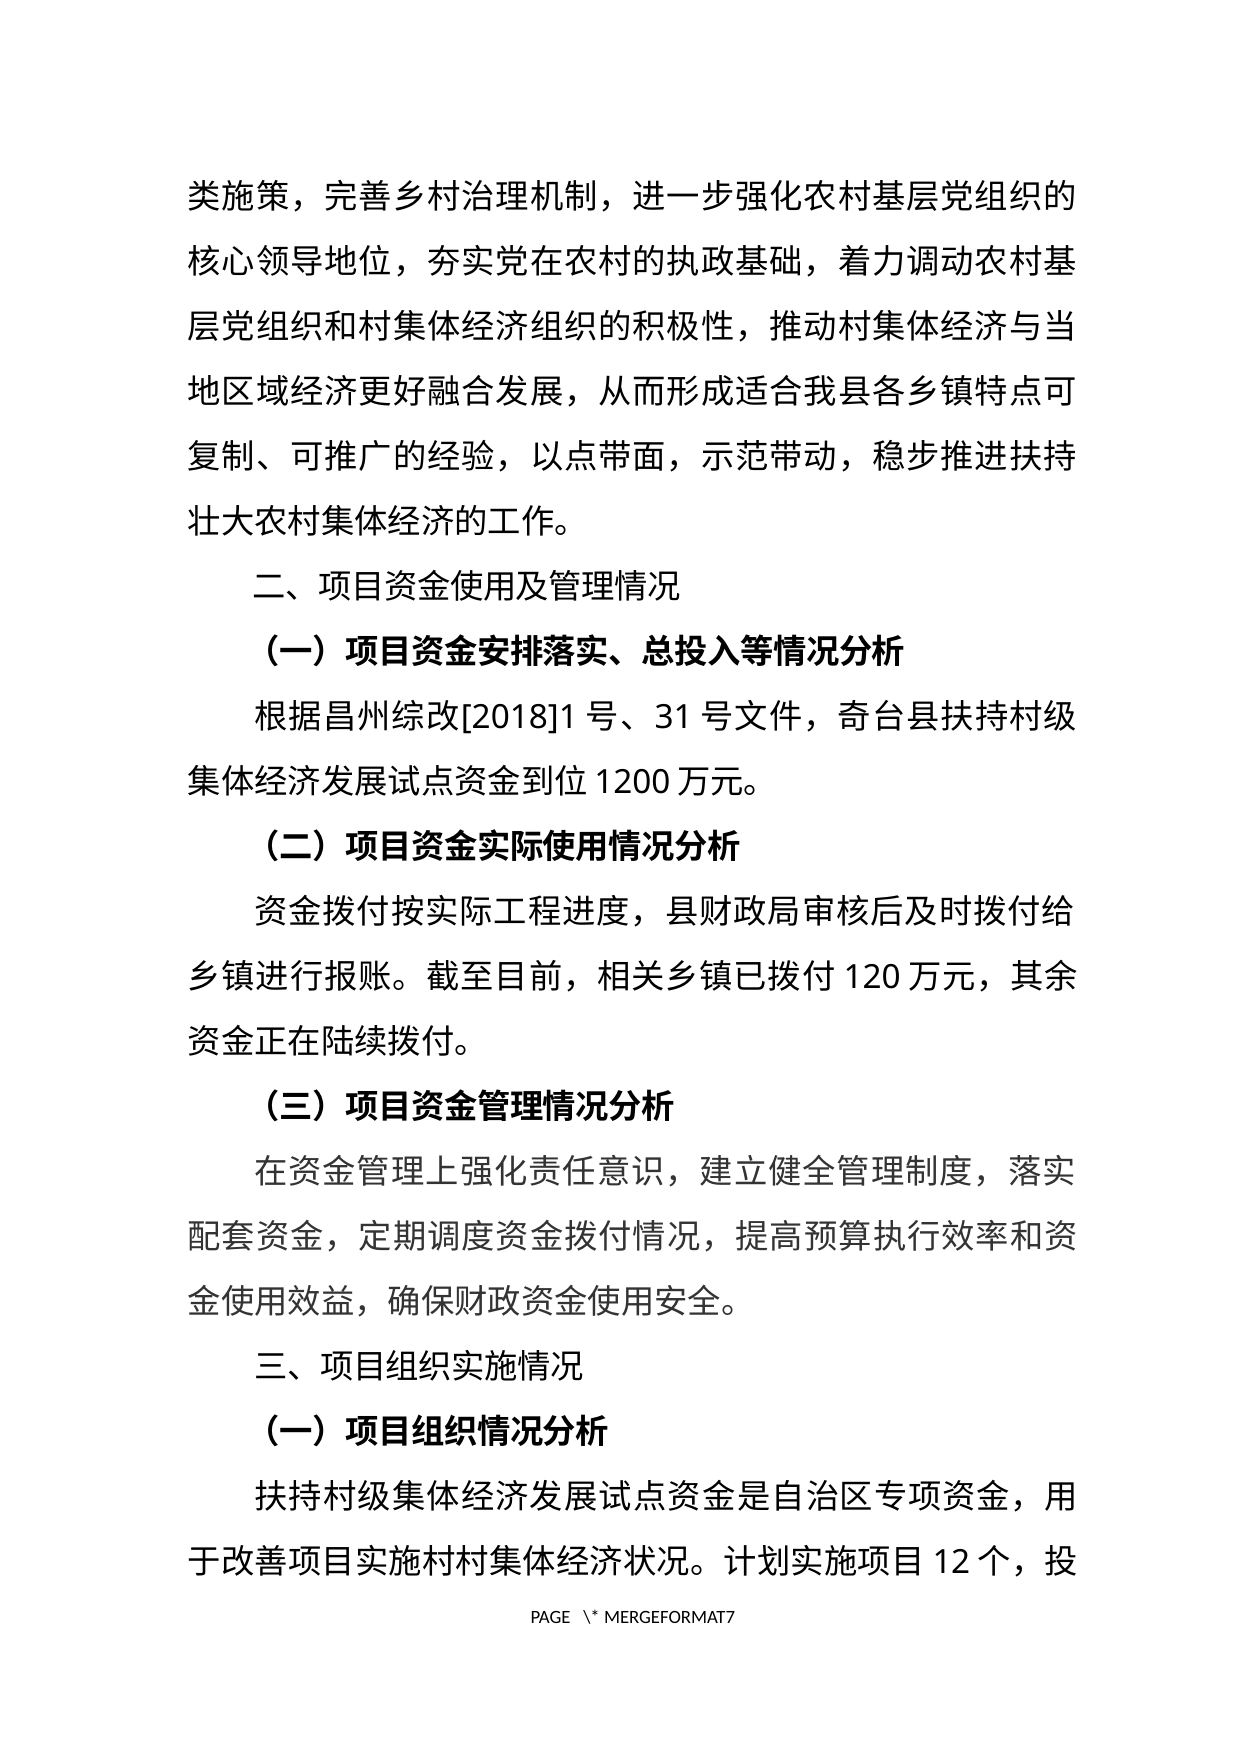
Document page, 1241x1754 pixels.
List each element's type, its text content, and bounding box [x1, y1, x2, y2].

text （三）项目资金管理情况分析 [187, 1072, 1078, 1137]
text 三、项目组织实施情况 [187, 1332, 1078, 1397]
text 根据昌州综改[2018]1号、31号文件，奇台县扶持村级集体经济发展试点资金到位1200万元。 [187, 682, 1078, 812]
text 二、项目资金使用及管理情况 [187, 552, 1078, 617]
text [187, 1462, 1078, 1592]
text （二）项目资金实际使用情况分析 [187, 812, 1078, 877]
text （一）项目资金安排落实、总投入等情况分析 [187, 617, 1078, 682]
text （一）项目组织情况分析 [187, 1397, 1078, 1462]
text 资金拨付按实际工程进度，县财政局审核后及时拨付给乡镇进行报账。截至目前，相关乡镇已拨付120万元，其余资金正在陆续拨付。 [187, 877, 1078, 1072]
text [187, 162, 1078, 552]
text 在资金管理上强化责任意识，建立健全管理制度，落实配套资金，定期调度资金拨付情况，提高预算执行效率和资金使用效益，确保财政资金使用安全。 [187, 1137, 1078, 1332]
